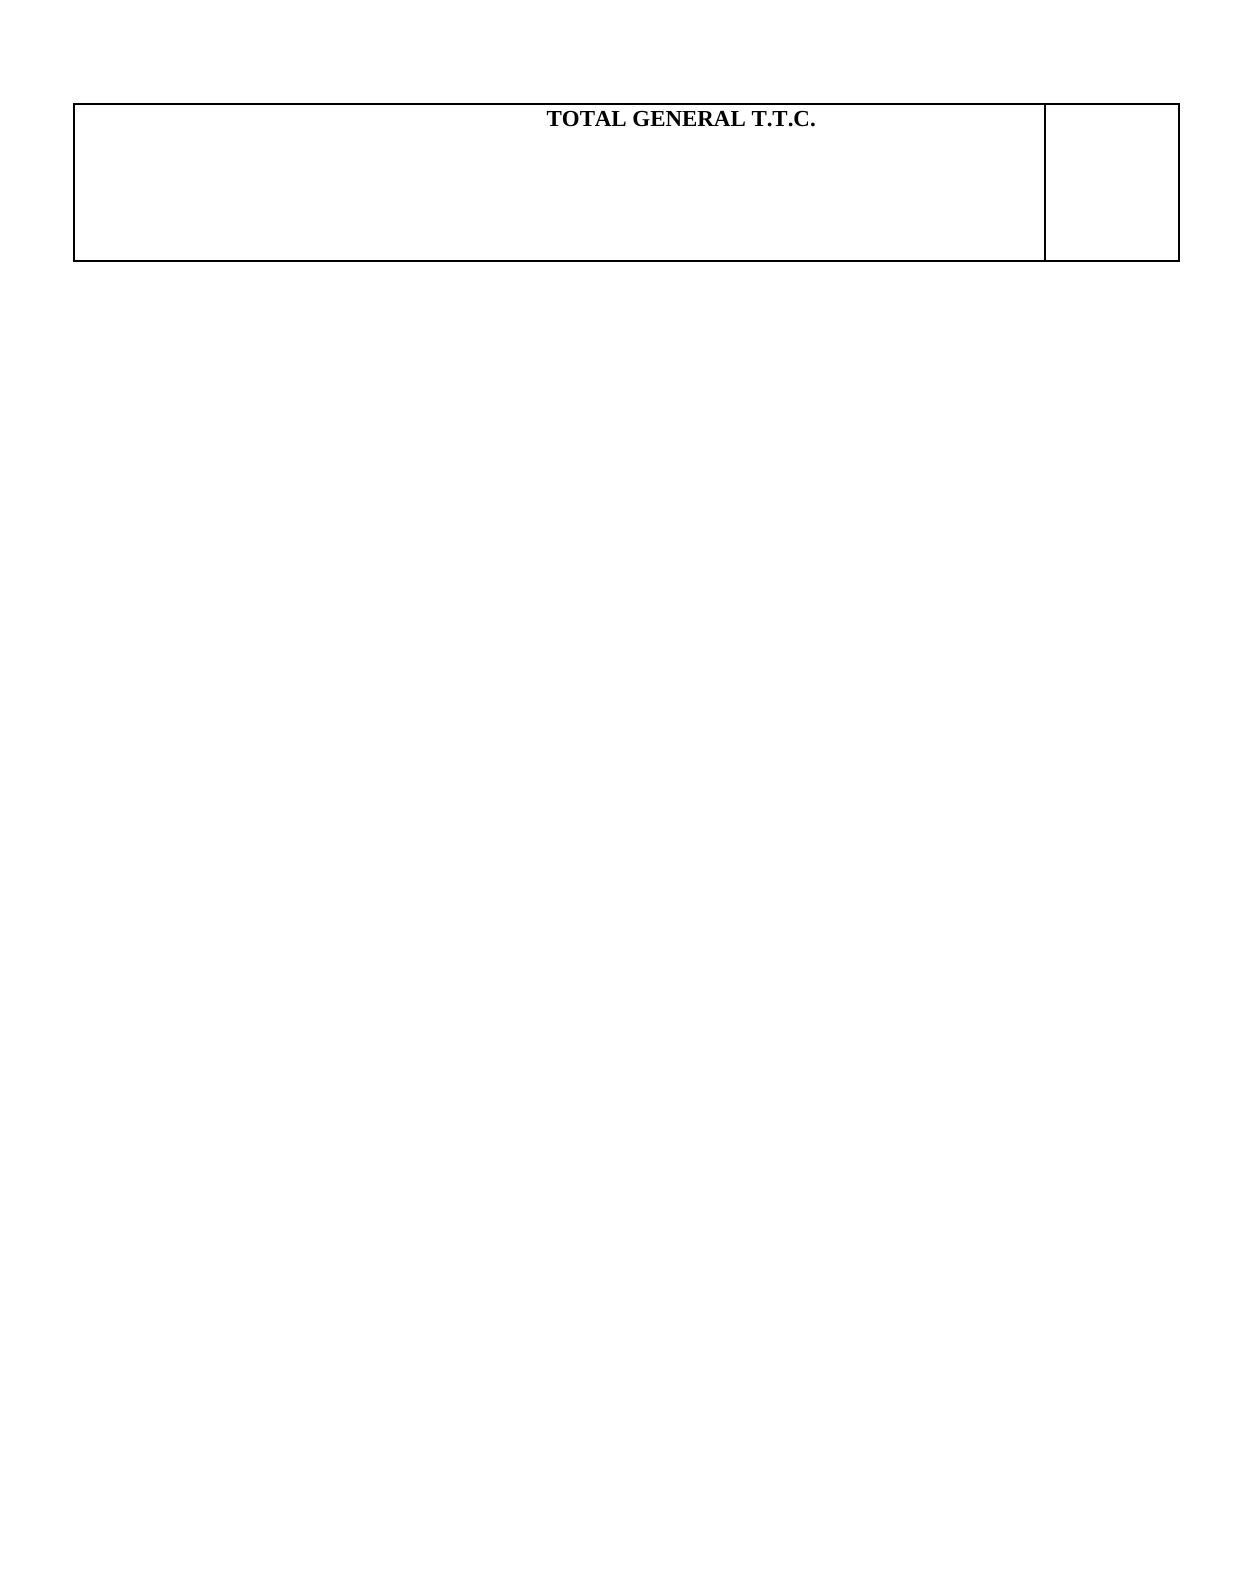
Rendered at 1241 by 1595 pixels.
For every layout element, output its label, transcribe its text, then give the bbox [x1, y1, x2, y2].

table_cell TOTAL GENERAL T.T.C. [75, 105, 1044, 260]
table_cell [1046, 105, 1178, 260]
